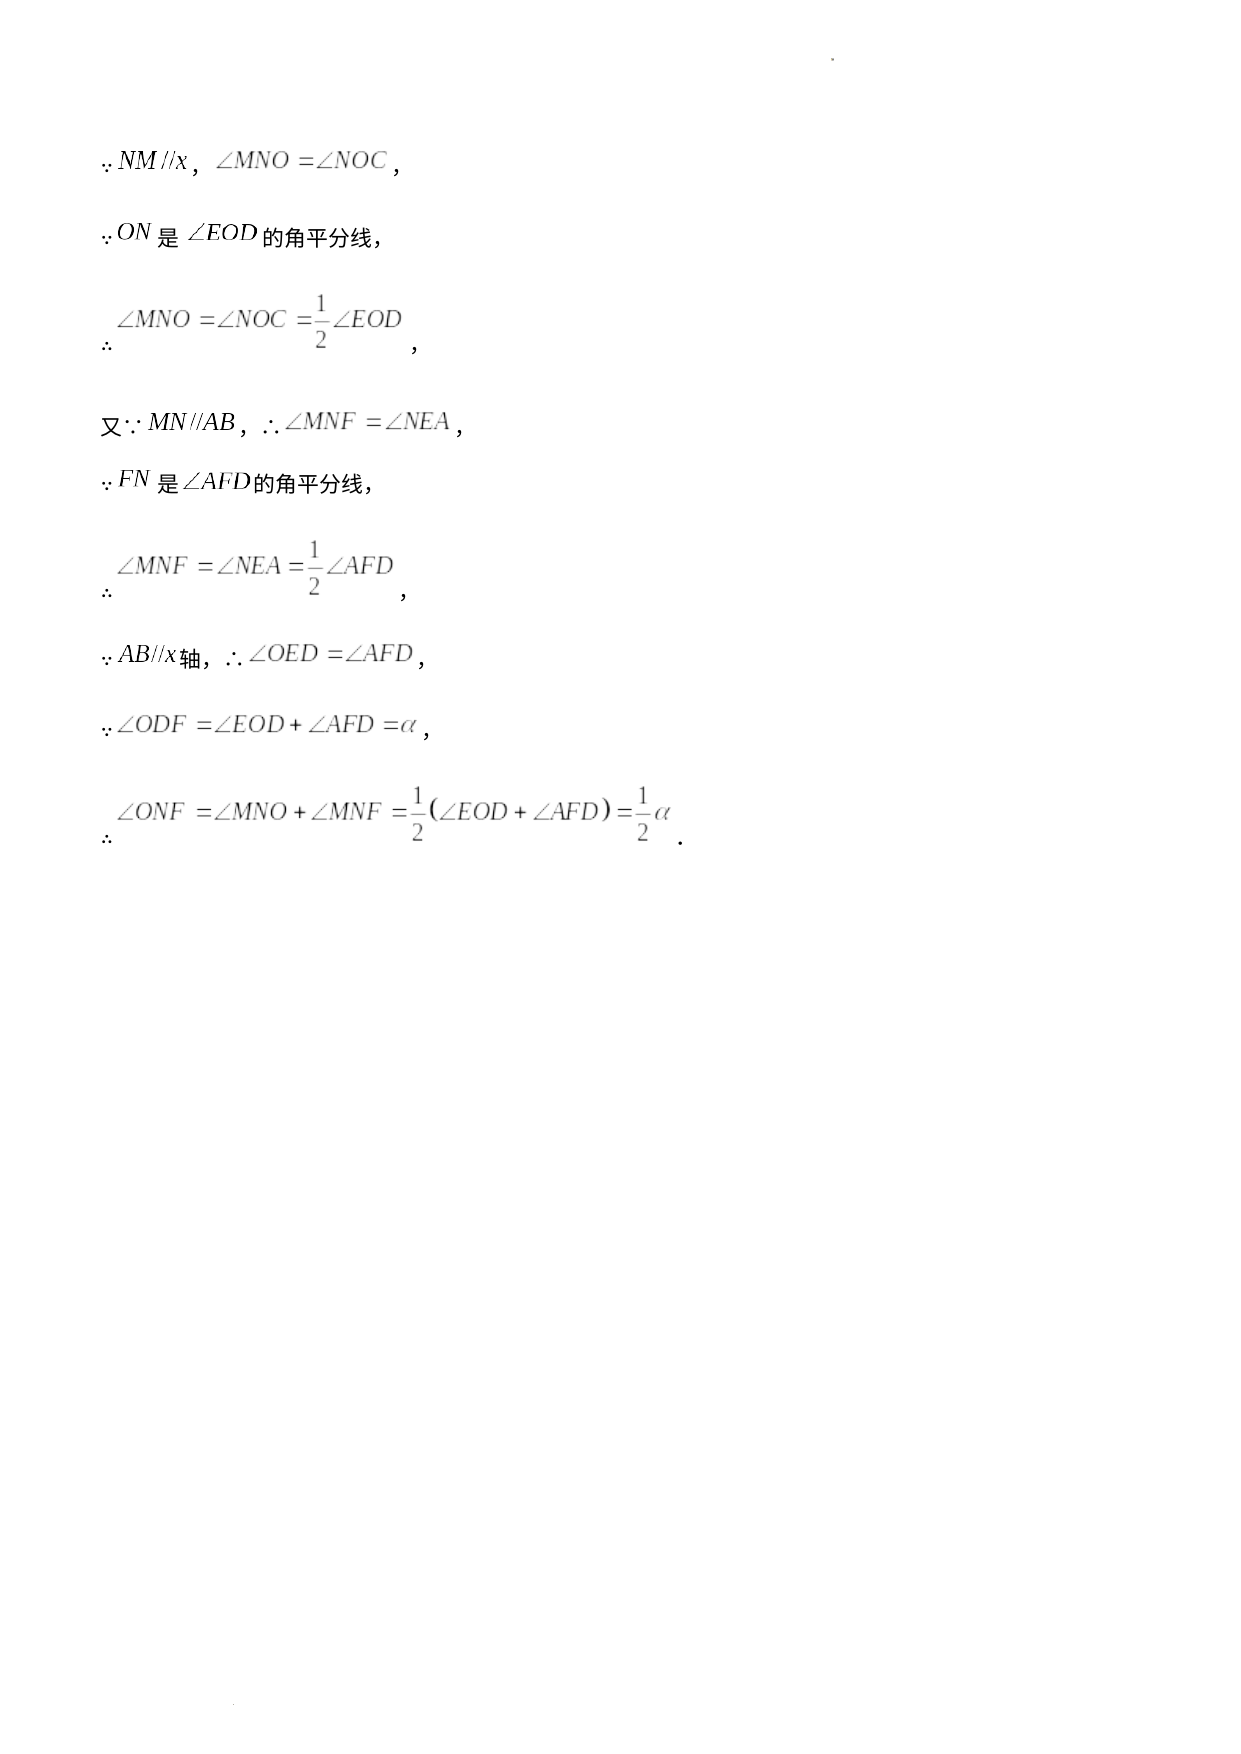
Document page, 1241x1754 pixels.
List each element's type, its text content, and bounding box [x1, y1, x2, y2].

text ∵轴，∴， [100, 638, 1140, 703]
text ∵， [100, 709, 1140, 774]
text 又∵，∴， [100, 392, 1140, 457]
text ∵是的角平分线， [100, 463, 1140, 528]
text ∴， [100, 288, 1140, 386]
text ∴． [100, 781, 1140, 878]
text ∴， [100, 534, 1140, 632]
text ∵，， [100, 146, 1140, 211]
text ∵是 的角平分线， [100, 217, 1140, 282]
